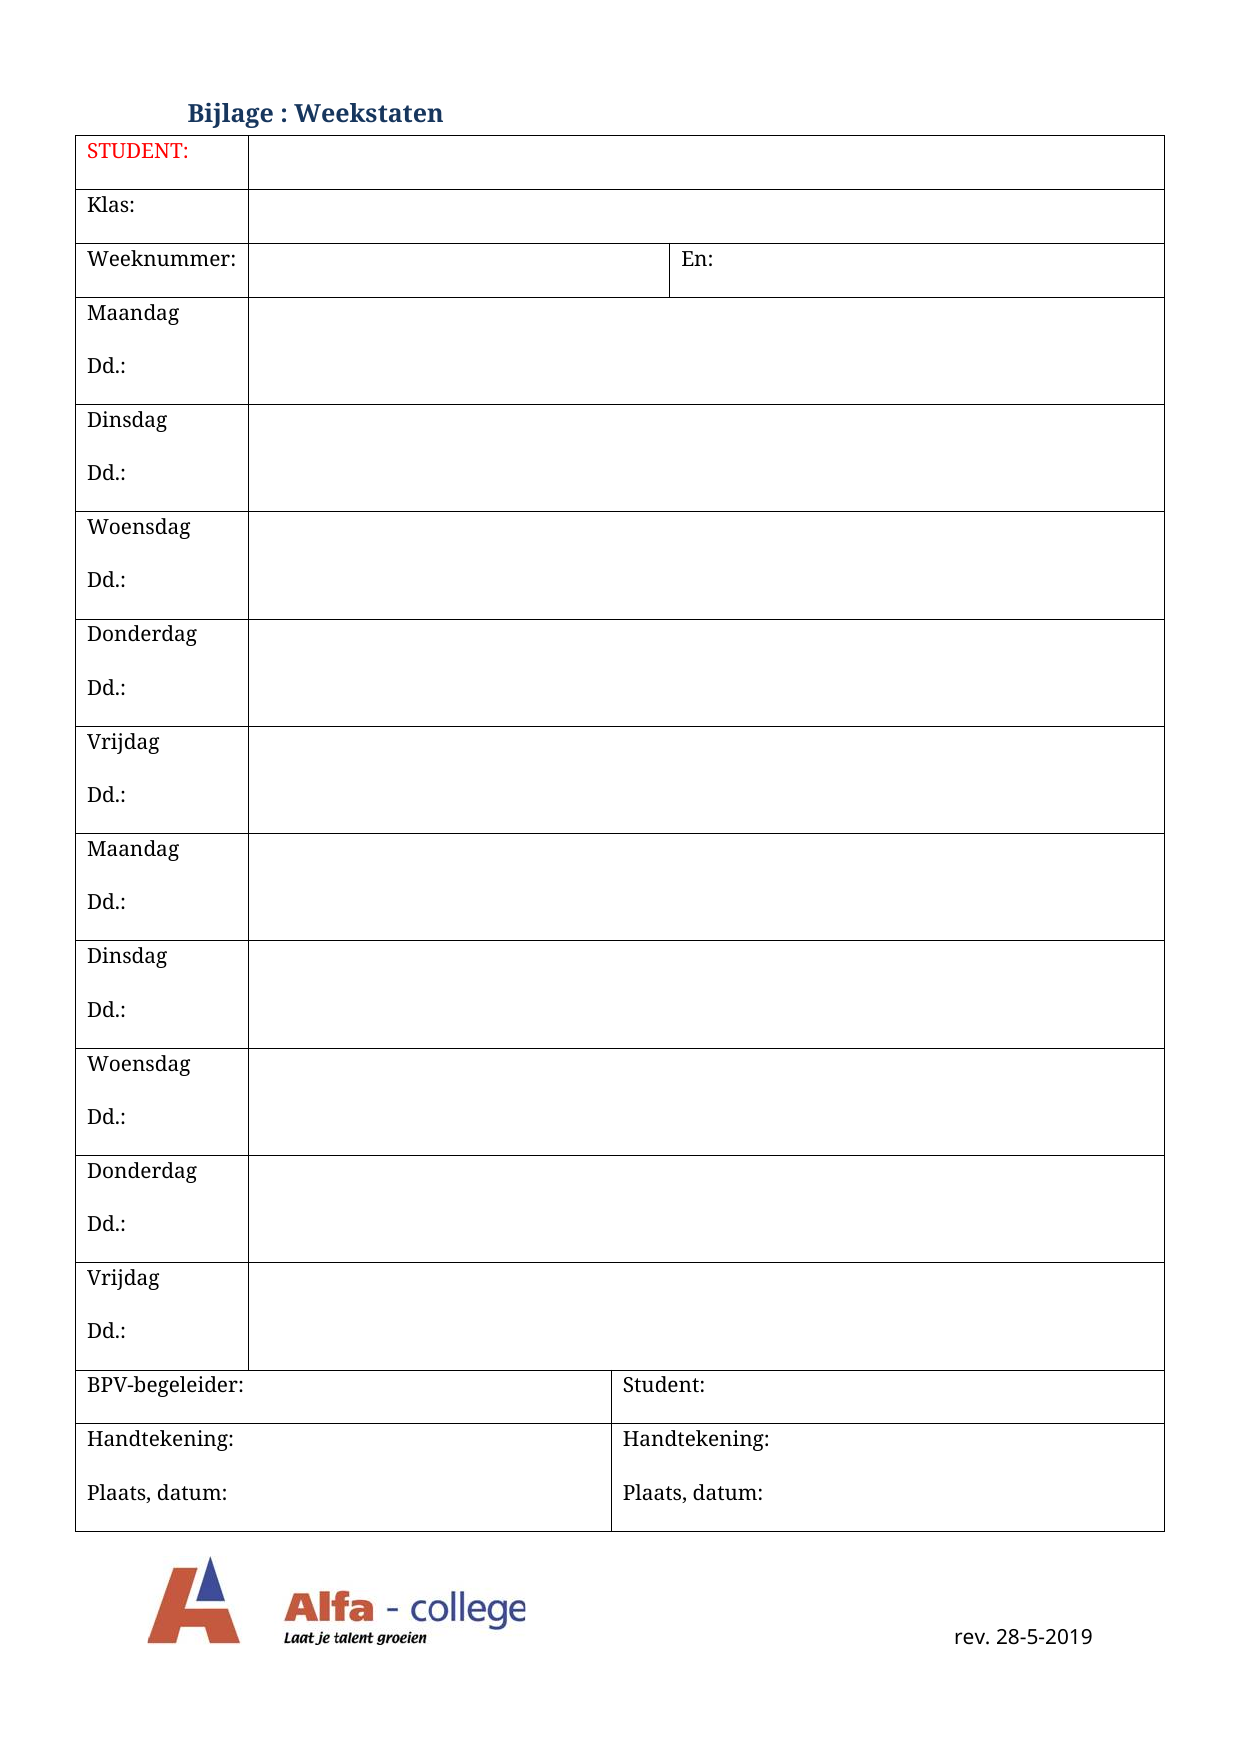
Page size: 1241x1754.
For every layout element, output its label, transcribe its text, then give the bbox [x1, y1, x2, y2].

picture [147, 1556, 526, 1645]
table_cell [249, 620, 1164, 726]
table_cell En: [670, 244, 1164, 297]
table_cell BPV-begeleider: [76, 1371, 611, 1423]
table_header [249, 136, 1164, 189]
table_cell Vrijdag Dd.: [76, 727, 248, 833]
table_cell Handtekening: Plaats, datum: [612, 1424, 1164, 1531]
table_cell [249, 405, 1164, 511]
table_cell Dinsdag Dd.: [76, 941, 248, 1048]
subtitle Bijlage : Weekstaten [187, 96, 1165, 130]
table_cell [249, 1049, 1164, 1155]
table_cell [249, 190, 1164, 243]
table_cell Donderdag Dd.: [76, 1156, 248, 1262]
table_cell Maandag Dd.: [76, 298, 248, 404]
table_cell Vrijdag Dd.: [76, 1263, 248, 1369]
table_cell Donderdag Dd.: [76, 620, 248, 726]
table_header STUDENT: [76, 136, 248, 189]
table_cell Maandag Dd.: [76, 834, 248, 940]
table_cell [249, 727, 1164, 833]
table_cell [249, 298, 1164, 404]
table_cell [249, 941, 1164, 1048]
table_cell [249, 1263, 1164, 1369]
table_cell Woensdag Dd.: [76, 1049, 248, 1155]
table_cell [249, 244, 669, 297]
table_cell [249, 834, 1164, 940]
table_cell Woensdag Dd.: [76, 512, 248, 618]
table_cell [249, 1156, 1164, 1262]
table_cell [249, 512, 1164, 618]
table_cell Klas: [76, 190, 248, 243]
table_cell Dinsdag Dd.: [76, 405, 248, 511]
table_cell Weeknummer: [76, 244, 248, 297]
table_cell Student: [612, 1371, 1164, 1423]
table_cell Handtekening: Plaats, datum: [76, 1424, 611, 1531]
